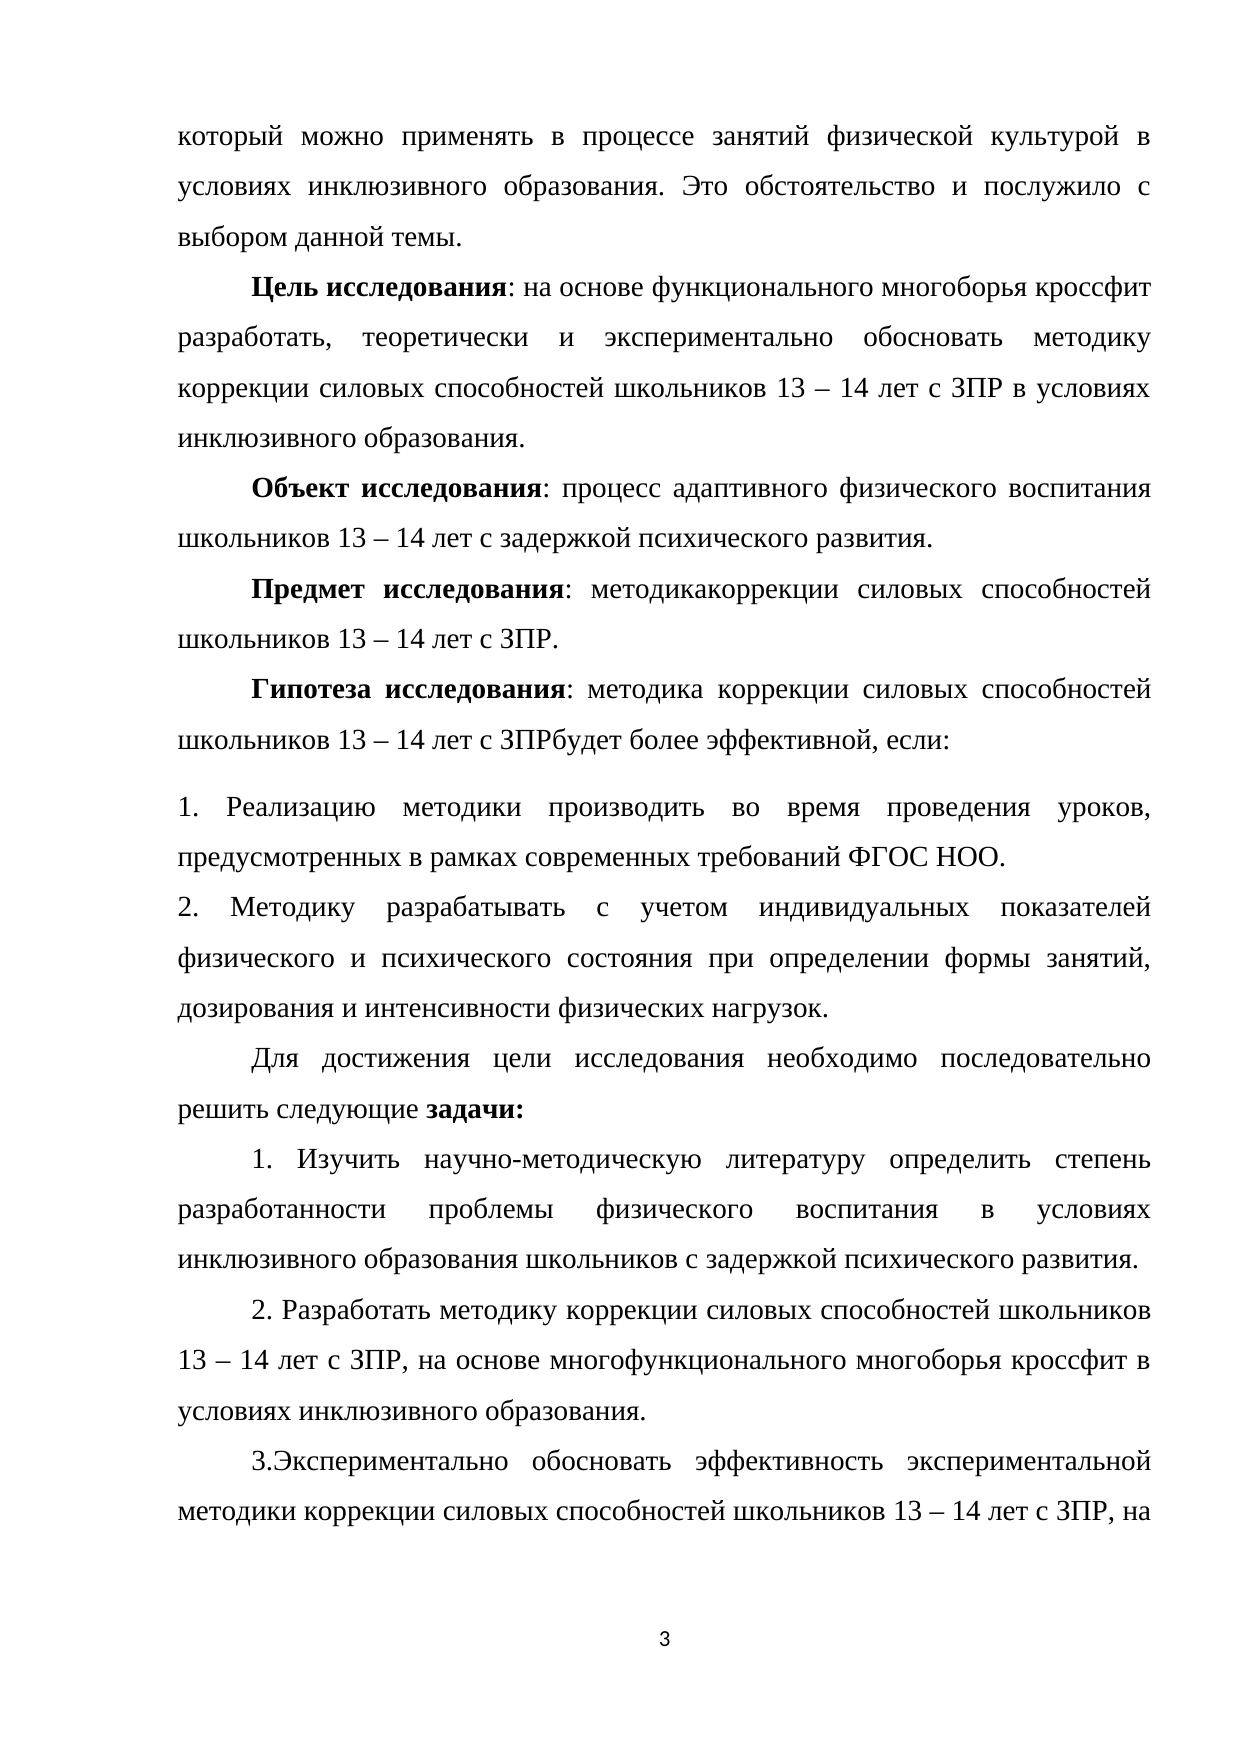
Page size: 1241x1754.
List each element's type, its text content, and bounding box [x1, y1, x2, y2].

text Объект исследования: процесс адаптивного физического воспитания школьников 13 – 14 лет с задержкой психического развития. [177, 470, 1152, 554]
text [177, 1443, 1152, 1527]
text Для достижения цели исследования необходимо последовательно решить следующие задачи: [177, 1040, 1152, 1124]
text 2. Методику разрабатывать с учетом индивидуальных показателей физического и психического состояния при определении формы занятий, дозирования и интенсивности физических нагрузок. [177, 889, 1152, 1024]
text Цель исследования: на основе функционального многоборья кроссфит разработать, теоретически и экспериментально обосновать методику коррекции силовых способностей школьников 13 – 14 лет с ЗПР в условиях инклюзивного образования. [177, 269, 1152, 453]
text 2. Разработать методику коррекции силовых способностей школьников 13 – 14 лет с ЗПР, на основе многофункционального многоборья кроссфит в условиях инклюзивного образования. [177, 1292, 1152, 1426]
text 1. Изучить научно-методическую литературу определить степень разработанности проблемы физического воспитания в условиях инклюзивного образования школьников с задержкой психического развития. [177, 1141, 1152, 1275]
text Гипотеза исследования: методика коррекции силовых способностей школьников 13 – 14 лет с ЗПРбудет более эффективной, если: [177, 672, 1152, 755]
text 1. Реализацию методики производить во время проведения уроков, предусмотренных в рамках современных требований ФГОС НОО. [177, 789, 1152, 873]
text Предмет исследования: методикакоррекции силовых способностей школьников 13 – 14 лет с ЗПР. [177, 571, 1152, 655]
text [177, 118, 1152, 252]
